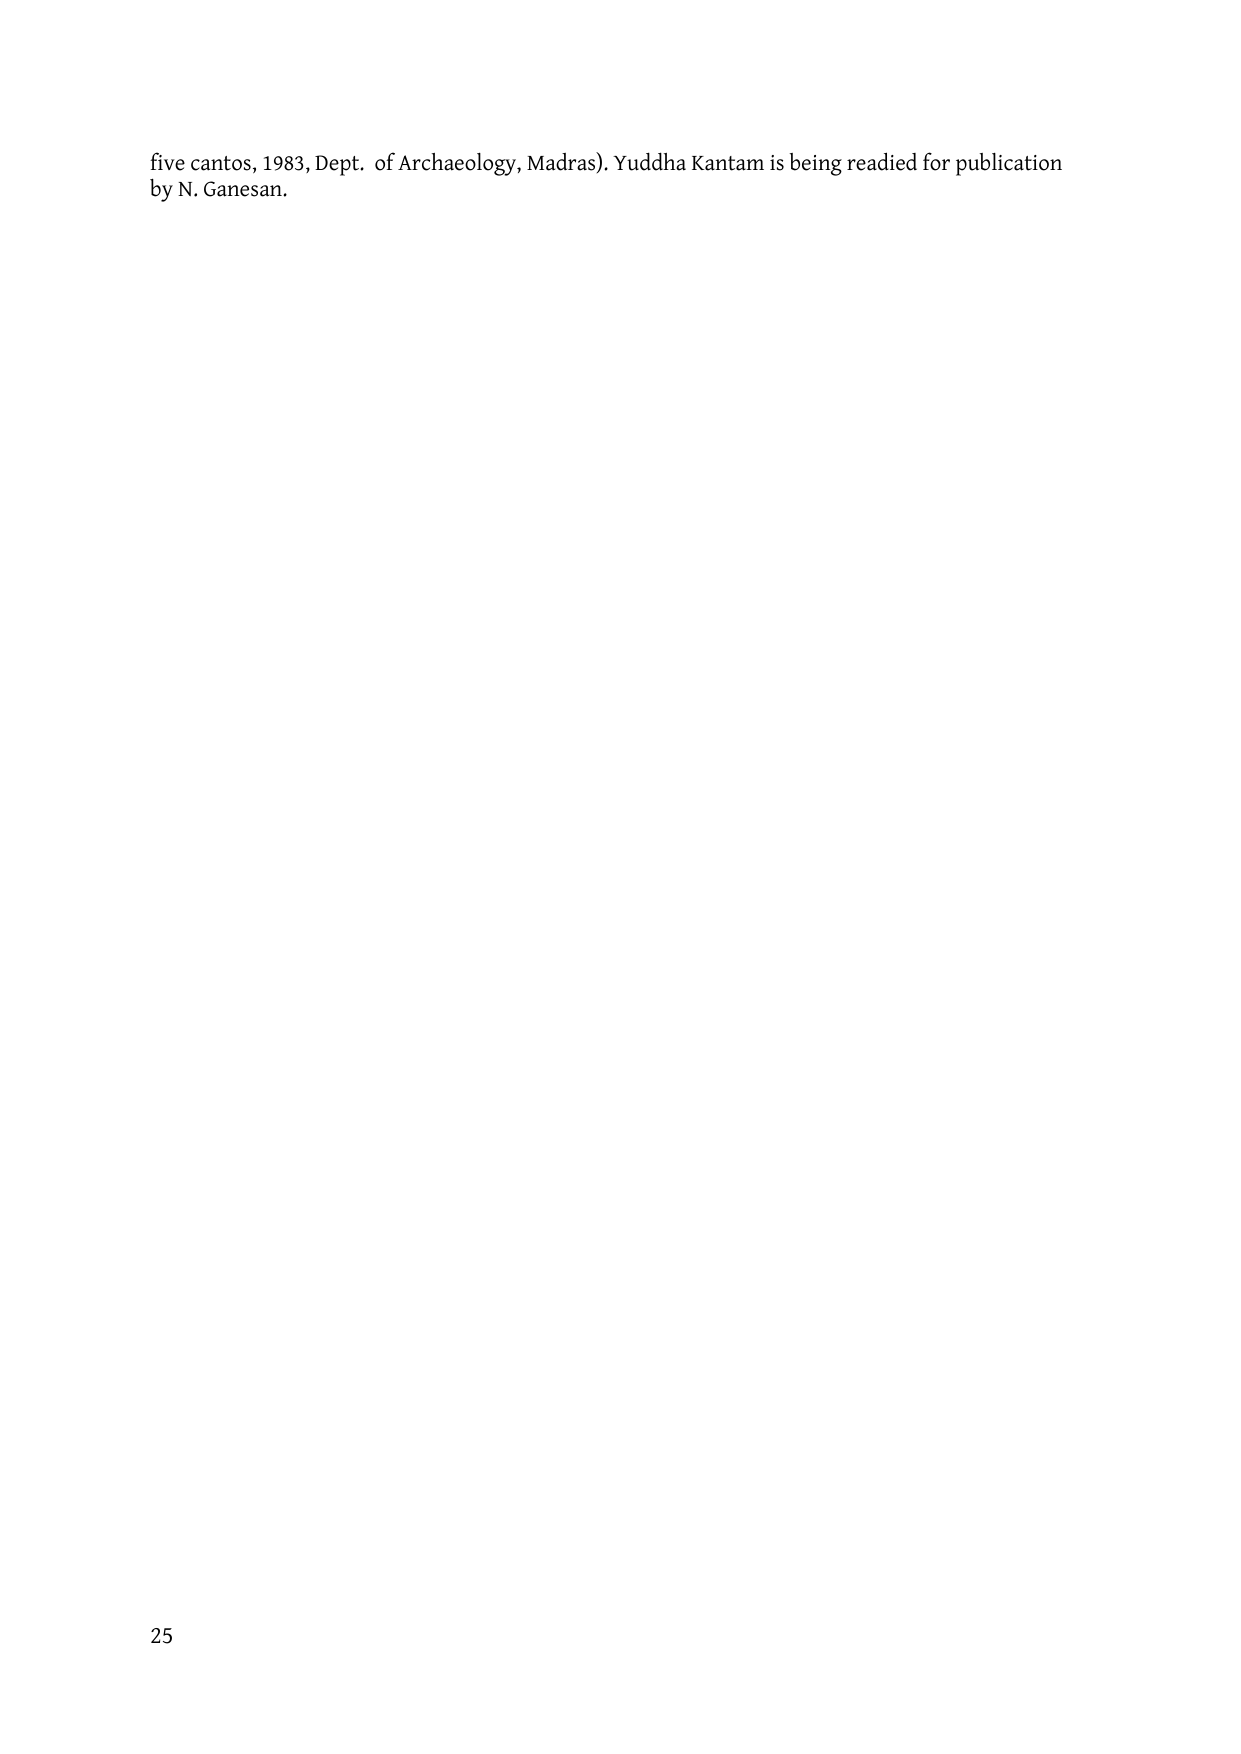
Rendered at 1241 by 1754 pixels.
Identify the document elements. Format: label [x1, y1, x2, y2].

text [150, 150, 1090, 203]
